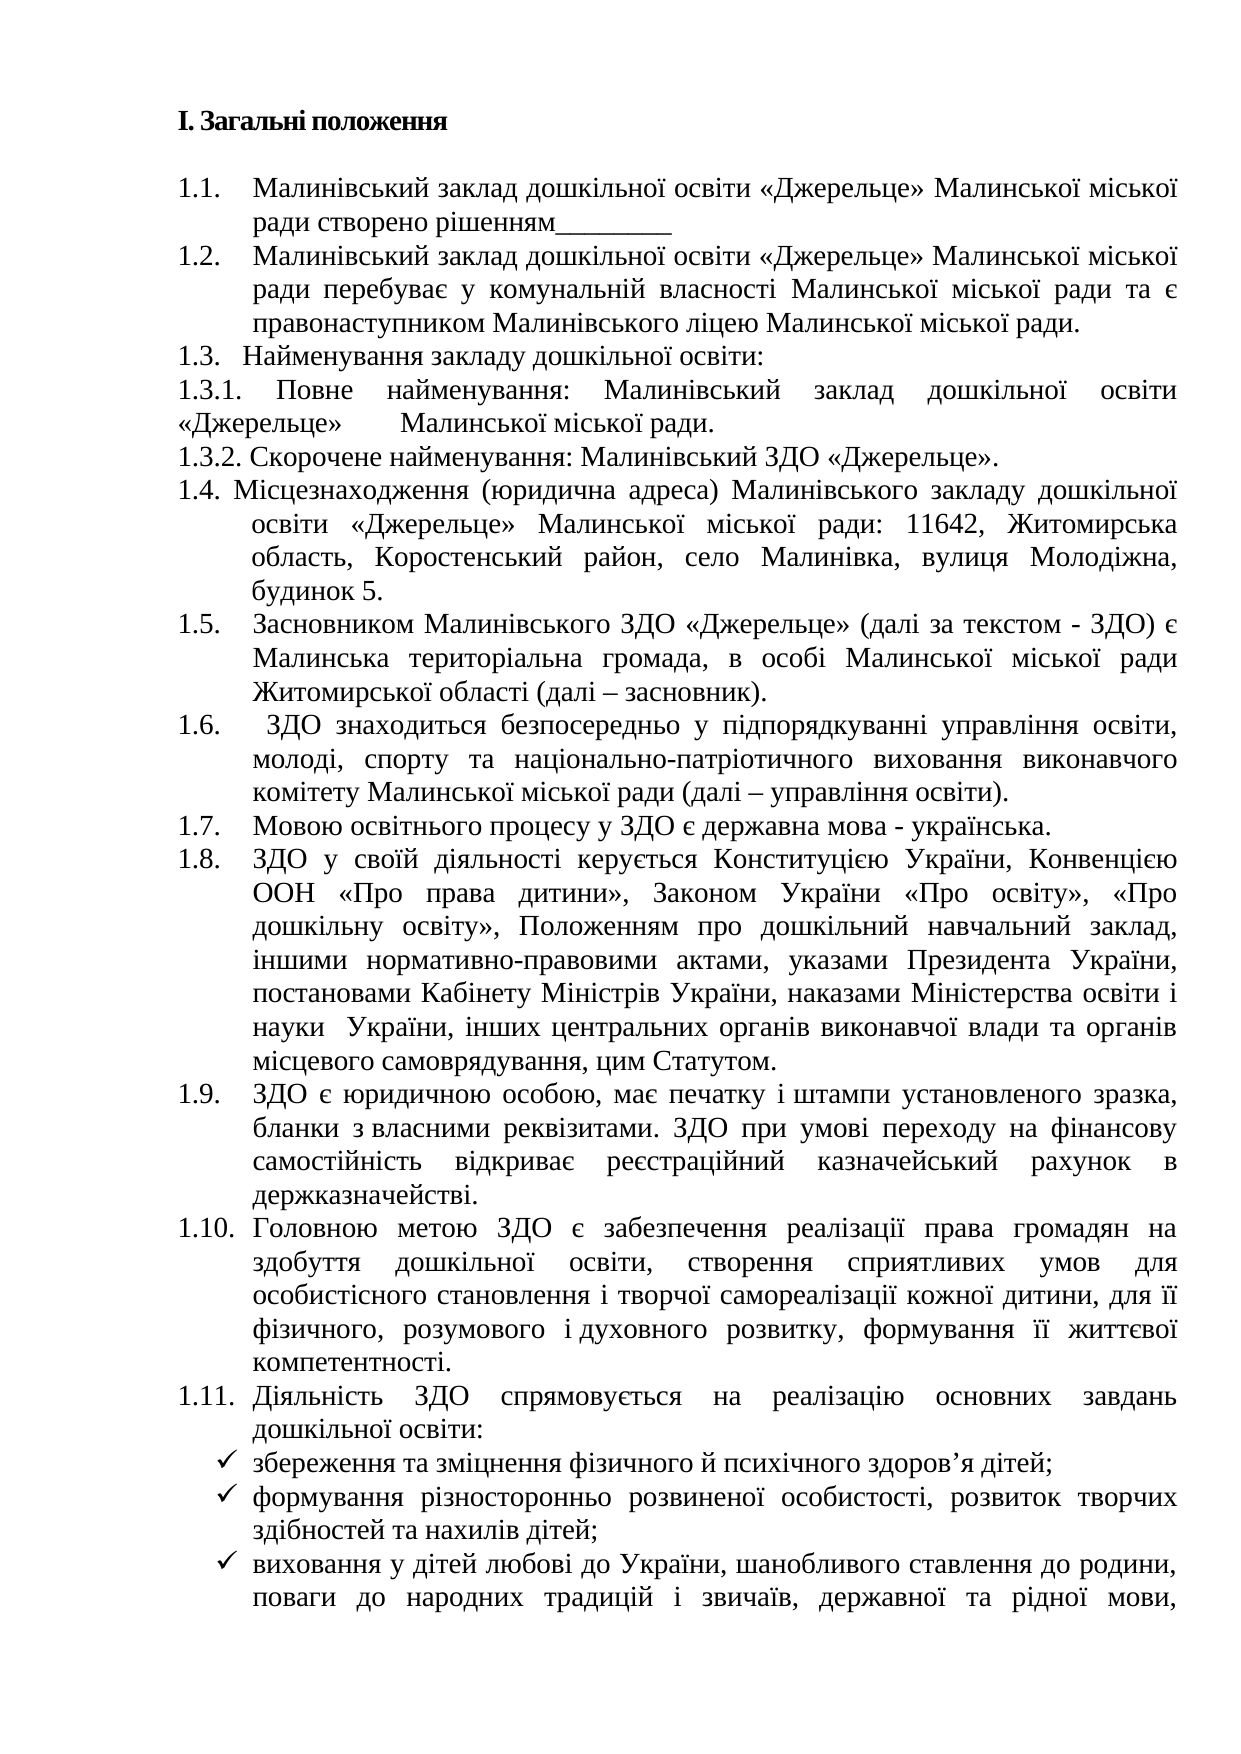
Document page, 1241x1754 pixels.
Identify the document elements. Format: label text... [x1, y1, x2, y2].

list Мовою освітнього процесу у ЗДО є державна мова - українська. [177, 808, 1178, 841]
list ЗДО у своїй діяльності керується Конституцією України, Конвенцією ООН «Про права дитини», Законом України «Про освіту», «Про дошкільну освіту», Положенням про дошкільний навчальний заклад, іншими нормативно-правовими актами, указами Президента України, постановами Кабінету Міністрів України, наказами Міністерства освіти і науки України, інших центральних органів виконавчої влади та органів місцевого самоврядування, цим Статутом. [177, 841, 1178, 1076]
text І. Загальні положення [177, 103, 1181, 137]
list ЗДО є юридичною особою, має печатку і штампи установленого зразка, бланки з власними реквізитами. ЗДО при умові переходу на фінансову самостійність відкриває реєстраційний казначейський рахунок в держказначействі. [177, 1076, 1178, 1210]
text 1.3.1. Повне найменування: Малинівський заклад дошкільної освіти «Джерельце» Малинської міської ради. [177, 372, 1178, 439]
list Діяльність ЗДО спрямовується на реалізацію основних завдань дошкільної освіти: [177, 1378, 1178, 1445]
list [215, 1546, 1178, 1613]
list Головною метою ЗДО є забезпечення реалізації права громадян на здобуття дошкільної освіти, створення сприятливих умов для особистісного становлення і творчої самореалізації кожної дитини, для її фізичного, розумового і духовного розвитку, формування її життєвої компетентності. [177, 1210, 1178, 1378]
list формування різносторонньо розвиненої особистості, розвиток творчих здібностей та нахилів дітей; [215, 1479, 1178, 1546]
text 1.4. Місцезнаходження (юридична адреса) Малинівського закладу дошкільної освіти «Джерельце» Малинської міської ради: 11642, Житомирська область, Коростенський район, село Малинівка, вулиця Молодіжна, будинок 5. [177, 472, 1178, 607]
list збереження та зміцнення фізичного й психічного здоров’я дітей; [215, 1445, 1178, 1479]
list Засновником Малинівського ЗДО «Джерельце» (далі за текстом - ЗДО) є Малинська територіальна громада, в особі Малинської міської ради Житомирської області (далі – засновник). [177, 607, 1178, 707]
list Малинівський заклад дошкільної освіти «Джерельце» Малинської міської ради перебуває у комунальній власності Малинської міської ради та є правонаступником Малинівського ліцею Малинської міської ради. [177, 238, 1178, 338]
text 1.3. Найменування закладу дошкільної освіти: [177, 338, 1178, 372]
text 1.3.2. Скорочене найменування: Малинівський ЗДО «Джерельце». [177, 439, 1178, 472]
list ЗДО знаходиться безпосередньо у підпорядкуванні управління освіти, молоді, спорту та національно-патріотичного виховання виконавчого комітету Малинської міської ради (далі – управління освіти). [177, 707, 1178, 808]
list Малинівський заклад дошкільної освіти «Джерельце» Малинської міської ради створено рішенням________ [177, 171, 1178, 238]
